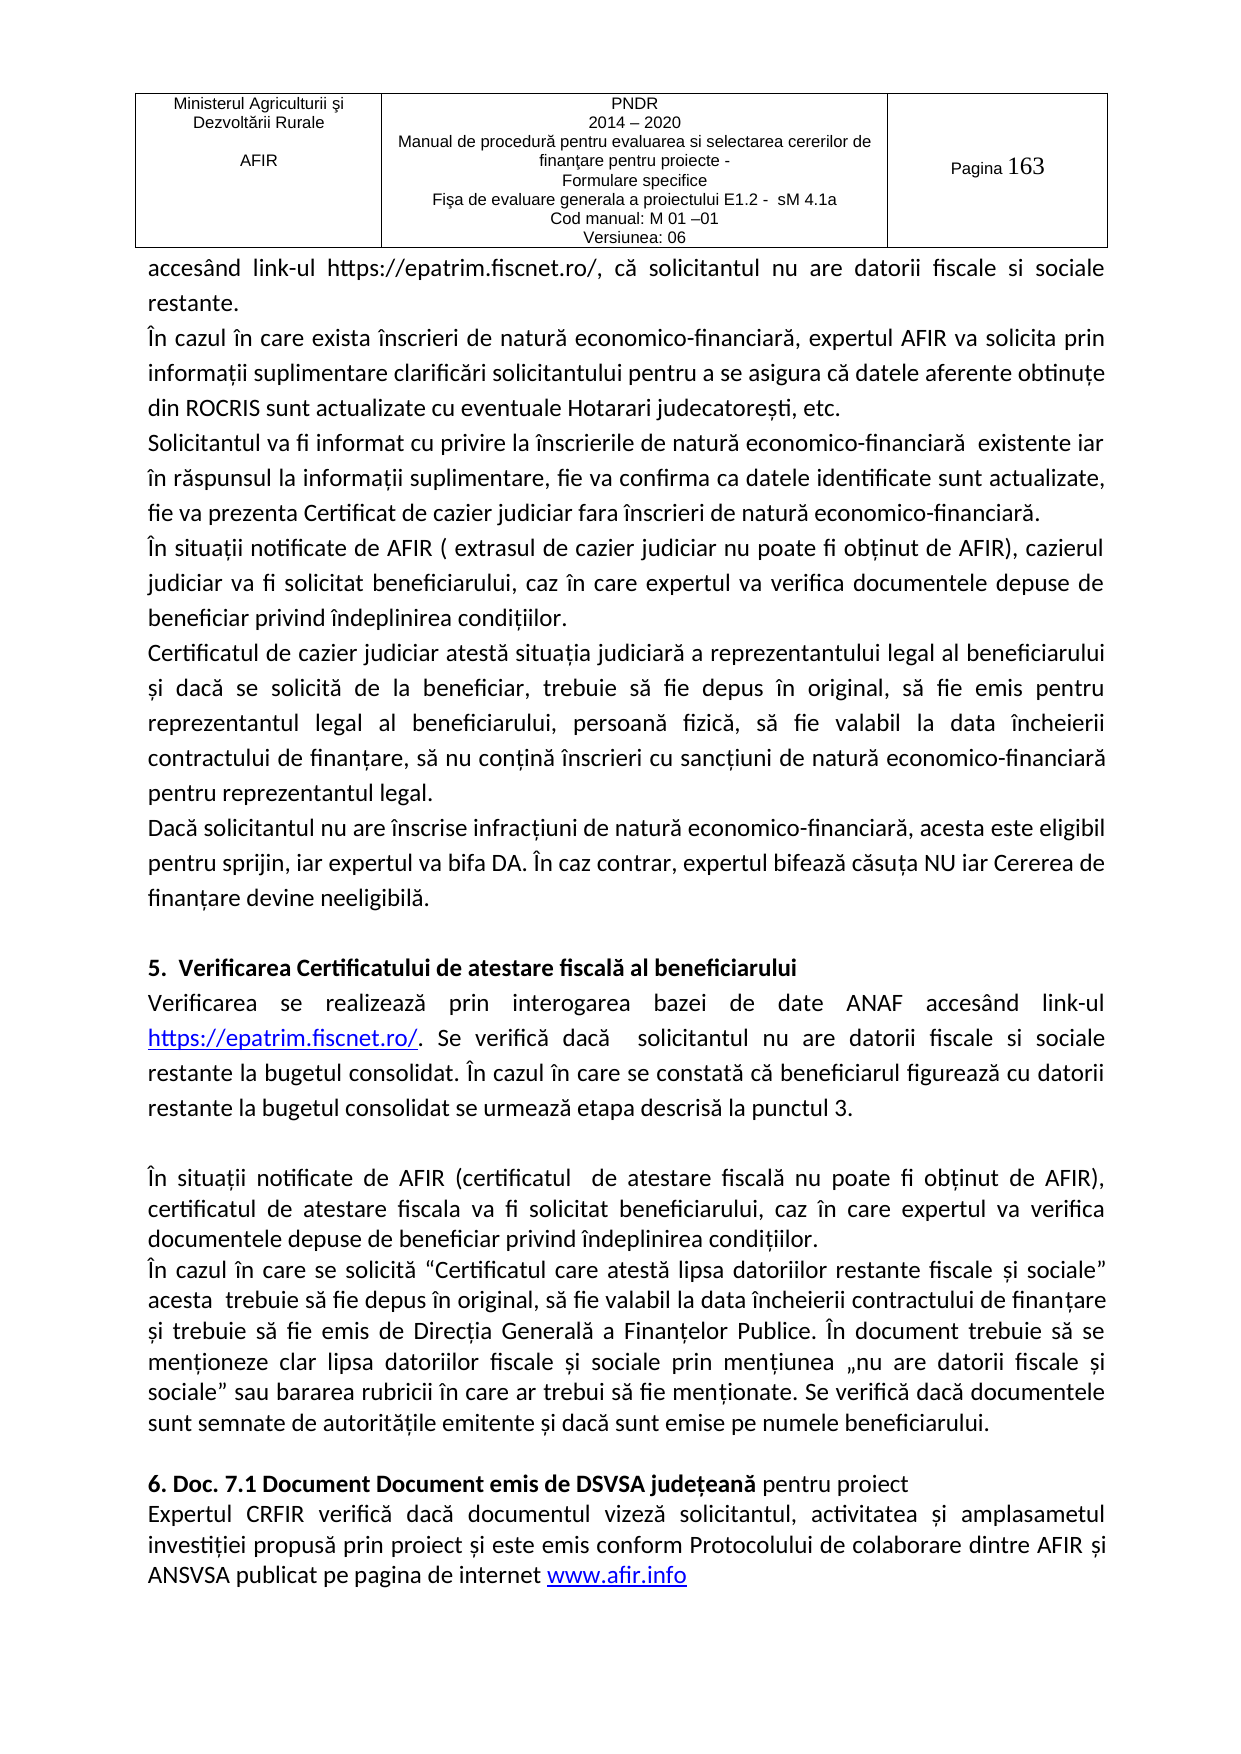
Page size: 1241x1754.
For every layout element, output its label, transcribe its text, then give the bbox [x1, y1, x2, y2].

list 5. Verificarea Certificatului de atestare fiscală al beneficiarului [148, 953, 1106, 983]
list În situaţii notificate de AFIR ( extrasul de cazier judiciar nu poate fi obţinut de AFIR), cazierul judiciar va fi solicitat beneficiarului, caz în care expertul va verifica documentele depuse de beneficiar privind îndeplinirea condițiilor. [148, 533, 1106, 633]
list În cazul în care se solicită “Certificatul care atestă lipsa datoriilor restante fiscale şi sociale” acesta trebuie să fie depus în original, să fie valabil la data încheierii contractului de finanțare și trebuie să fie emis de Direcţia Generală a Finanţelor Publice. În document trebuie să se menționeze clar lipsa datoriilor fiscale și sociale prin mențiunea „nu are datorii fiscale și sociale” sau bararea rubricii în care ar trebui să fie menționate. Se verifică dacă documentele sunt semnate de autoritățile emitente și dacă sunt emise pe numele beneficiarului. [148, 1254, 1106, 1437]
text Expertul CRFIR verifică dacă documentul vizeză solicitantul, activitatea și amplasametul investiției propusă prin proiect și este emis conform Protocolului de colaborare dintre AFIR şi ANSVSA publicat pe pagina de internet www.afir.info [148, 1498, 1106, 1590]
list În cazul în care exista înscrieri de natură economico-financiară, expertul AFIR va solicita prin informaţii suplimentare clarificări solicitantului pentru a se asigura că datele aferente obtinuţe din ROCRIS sunt actualizate cu eventuale Hotarari judecatoreşti, etc. [148, 323, 1106, 423]
list Solicitantul va fi informat cu privire la înscrierile de natură economico-financiară existente iar în răspunsul la informații suplimentare, fie va confirma ca datele identificate sunt actualizate, fie va prezenta Certificat de cazier judiciar fara înscrieri de natură economico-financiară. [148, 428, 1106, 528]
list În situaţii notificate de AFIR (certificatul de atestare fiscală nu poate fi obţinut de AFIR), certificatul de atestare fiscala va fi solicitat beneficiarului, caz în care expertul va verifica documentele depuse de beneficiar privind îndeplinirea condițiilor. [148, 1163, 1106, 1254]
list Dacă solicitantul nu are înscrise infracțiuni de natură economico-financiară, acesta este eligibil pentru sprijin, iar expertul va bifa DA. În caz contrar, expertul bifează căsuța NU iar Cererea de finanțare devine neeligibilă. [148, 813, 1106, 913]
list Verificarea se realizează prin interogarea bazei de date ANAF accesând link-ul https://epatrim.fiscnet.ro/. Se verifică dacă solicitantul nu are datorii fiscale si sociale restante la bugetul consolidat. În cazul în care se constată că beneficiarul figurează cu datorii restante la bugetul consolidat se urmează etapa descrisă la punctul 3. [148, 988, 1106, 1123]
list Certificatul de cazier judiciar atestă situația judiciară a reprezentantului legal al beneficiarului și dacă se solicită de la beneficiar, trebuie să fie depus în original, să fie emis pentru reprezentantul legal al beneficiarului, persoană fizică, să fie valabil la data încheierii contractului de finanțare, să nu conțină înscrieri cu sancțiuni de natură economico-financiară pentru reprezentantul legal. [148, 638, 1106, 808]
text 6. Doc. 7.1 Document Document emis de DSVSA județeană pentru proiect [148, 1468, 1106, 1498]
